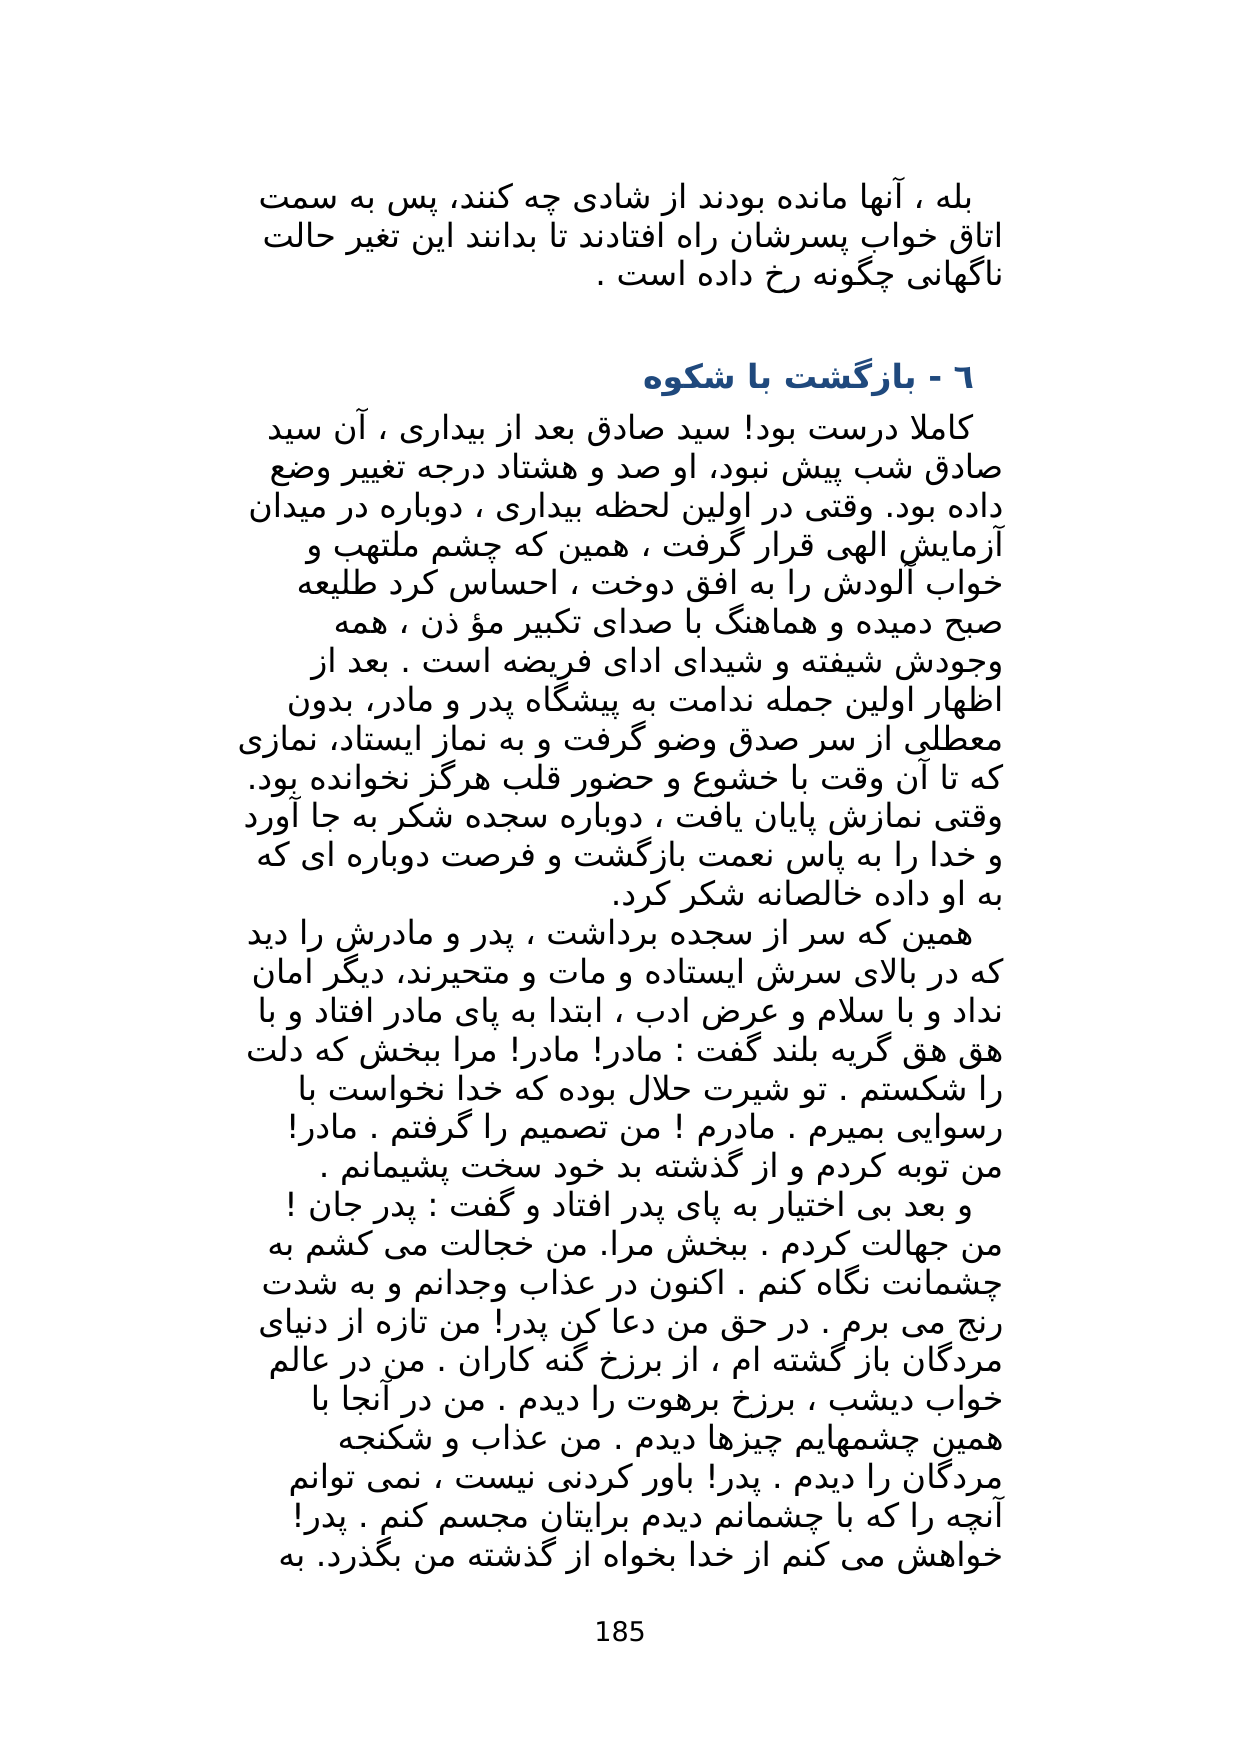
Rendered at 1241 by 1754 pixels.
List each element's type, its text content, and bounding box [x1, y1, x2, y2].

text همين كه سر از سجده برداشت ، پدر و مادرش را ديد كه در بالاى سرش ايستاده و مات و متحيرند، ديگر امان نداد و با سلام و عرض ادب ، ابتدا به پاى مادر افتاد و با هق هق گريه بلند گفت : مادر! مادر! مرا ببخش كه دلت را شكستم . تو شيرت حلال بوده كه خدا نخواست با رسوايى بميرم . مادرم ! من تصميم را گرفتم . مادر! من توبه كردم و از گذشته بد خود سخت پشيمانم . [236, 913, 1004, 1186]
text كاملا درست بود! سيد صادق بعد از بيدارى ، آن سيد صادق شب پيش نبود، او صد و هشتاد درجه تغيير وضع داده بود. وقتى در اولين لحظه بيدارى ، دوباره در ميدان آزمايش الهى قرار گرفت ، همين كه چشم ملتهب و خواب آلودش را به افق دوخت ، احساس كرد طليعه صبح دميده و هماهنگ با صداى تكبير مؤ ذن ، همه وجودش شيفته و شيداى اداى فريضه است . بعد از اظهار اولين جمله ندامت به پيشگاه پدر و مادر، بدون معطلى از سر صدق وضو گرفت و به نماز ايستاد، نمازى كه تا آن وقت با خشوع و حضور قلب هرگز نخوانده بود. وقتى نمازش پايان يافت ، دوباره سجده شكر به جا آورد و خدا را به پاس نعمت بازگشت و فرصت دوباره اى كه به او داده خالصانه شكر كرد. [236, 408, 1004, 913]
subtitle ٦ - بازگشت با شكوه [236, 357, 1004, 396]
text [236, 1186, 1004, 1574]
text بله ، آنها مانده بودند از شادى چه كنند، پس به سمت اتاق خواب پسرشان راه افتادند تا بدانند اين تغير حالت ناگهانى چگونه رخ داده است . [236, 177, 1004, 294]
